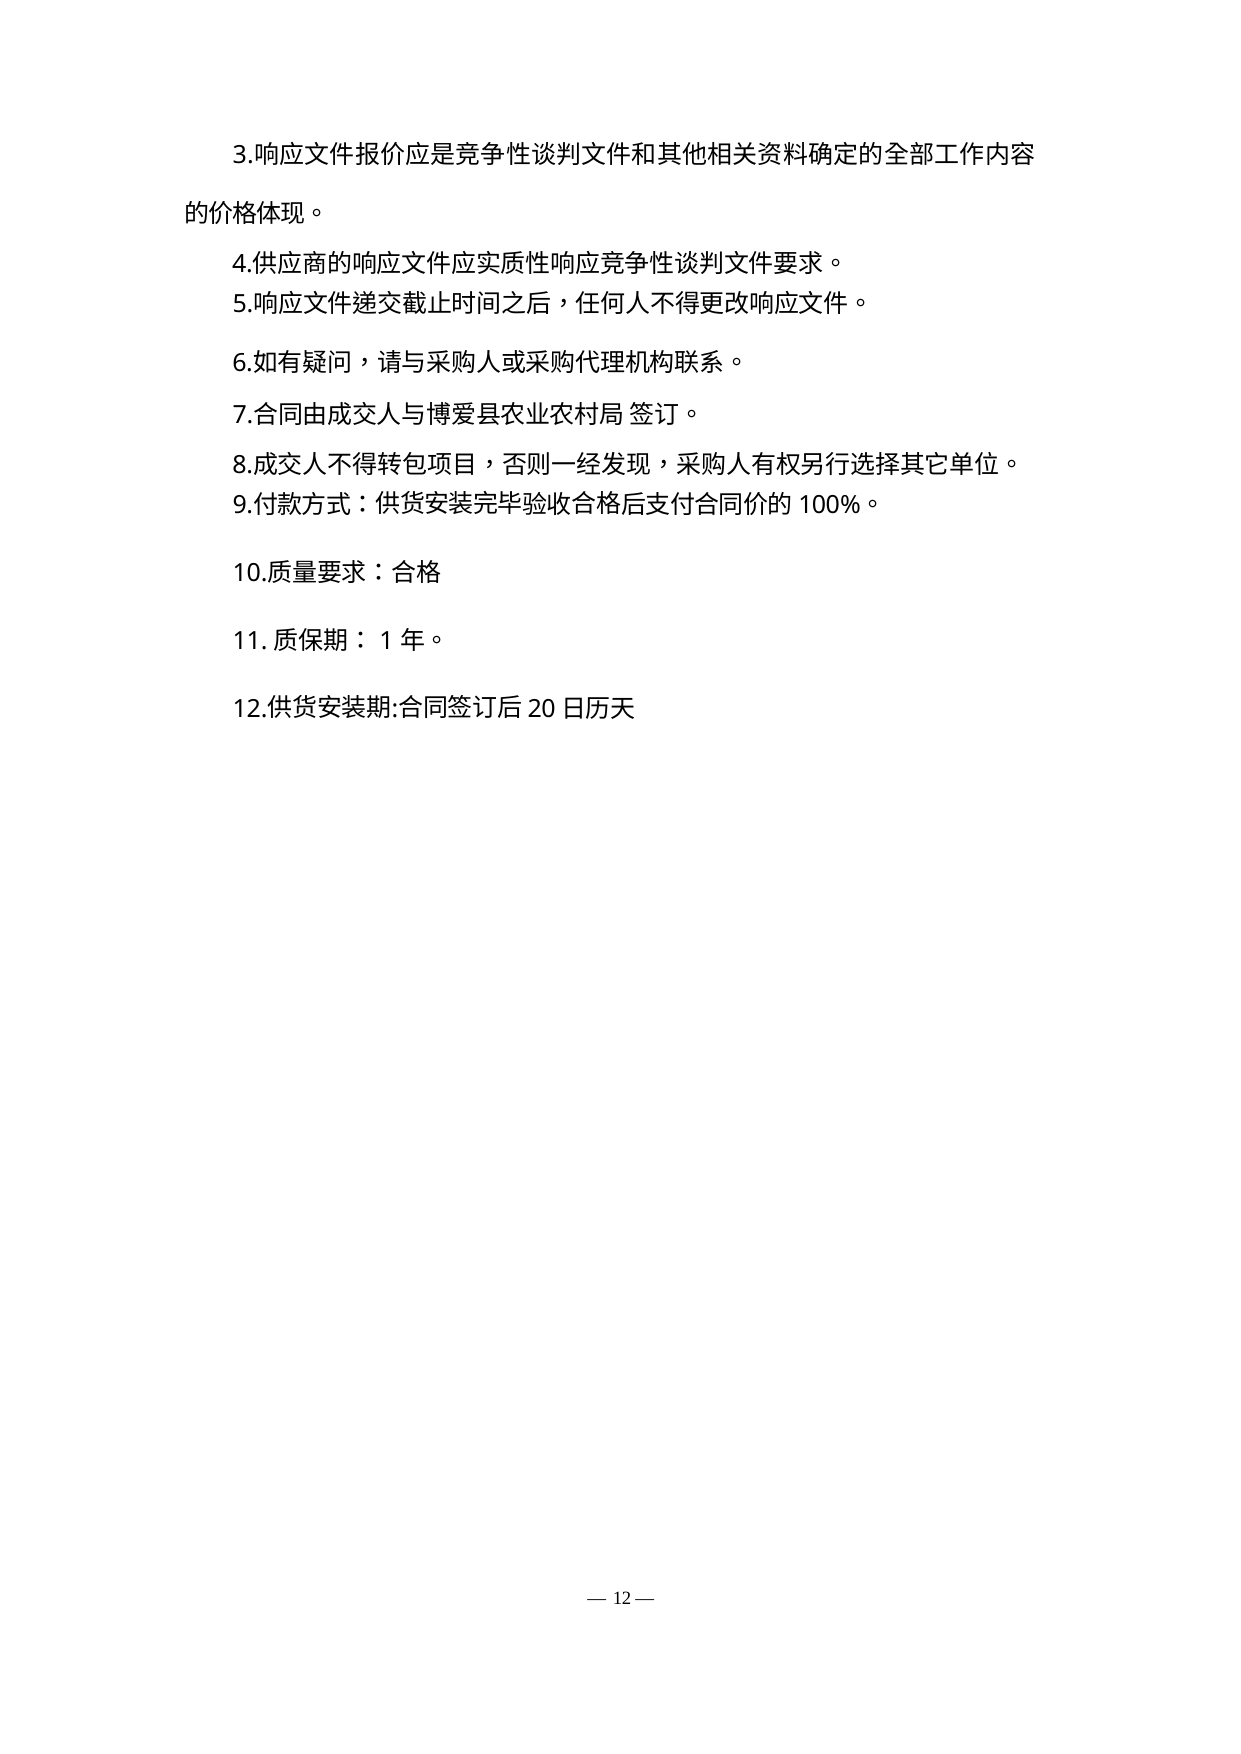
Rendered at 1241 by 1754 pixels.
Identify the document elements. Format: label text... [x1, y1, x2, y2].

text 4.供应商的响应文件应实质性响应竞争性谈判文件要求。 [232, 248, 1054, 279]
text 的价格体现。 [184, 198, 1054, 229]
text 12.供货安装期:合同签订后20日历天 [232, 703, 1054, 751]
text 7.合同由成交人与博爱县农业农村局 签订。 [232, 397, 1054, 430]
text 9.付款方式：供货安装完毕验收合格后支付合同价的 100%。 [232, 499, 1054, 548]
text 11. 质保期： 1 年。 [232, 635, 1054, 683]
text 10.质量要求：合格 [232, 567, 1054, 616]
text 6.如有疑问，请与采购人或采购代理机构联系。 [232, 347, 1054, 378]
text 3.响应文件报价应是竞争性谈判文件和其他相关资料确定的全部工作内容 [232, 149, 1054, 198]
text 5.响应文件递交截止时间之后，任何人不得更改响应文件。 [232, 298, 1054, 347]
text 8.成交人不得转包项目，否则一经发现，采购人有权另行选择其它单位。 [232, 449, 1054, 480]
